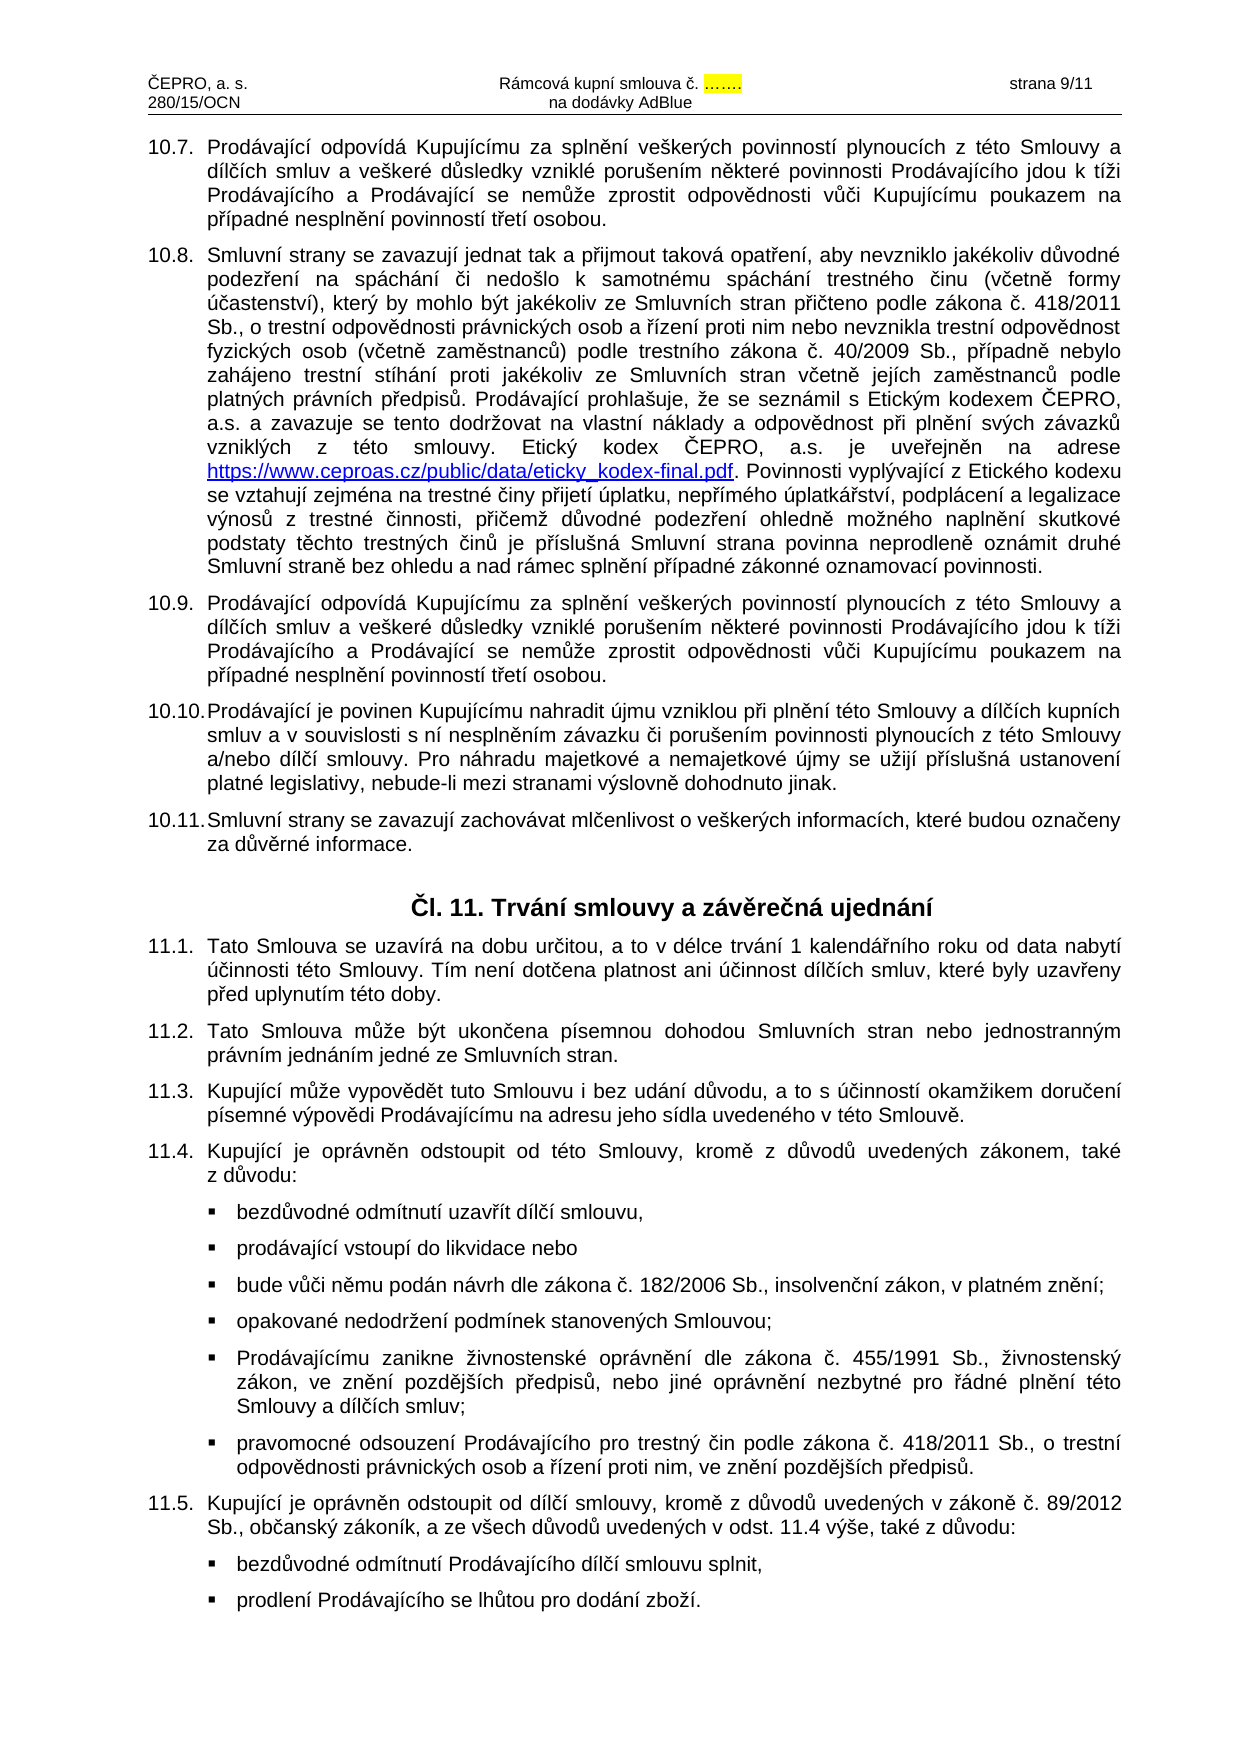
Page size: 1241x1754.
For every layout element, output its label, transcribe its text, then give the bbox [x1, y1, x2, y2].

list Tato Smlouva může být ukončena písemnou dohodou Smluvních stran nebo jednostranným právním jednáním jedné ze Smluvních stran. [148, 1018, 1122, 1066]
list prodlení Prodávajícího se lhůtou pro dodání zboží. [207, 1588, 1122, 1612]
text Prodávající odpovídá Kupujícímu za splnění veškerých povinností plynoucích z této Smlouvy a dílčích smluv a veškeré důsledky vzniklé porušením některé povinnosti Prodávajícího jdou k tíži Prodávajícího a Prodávající se nemůže zprostit odpovědnosti vůči Kupujícímu poukazem na případné nesplnění povinností třetí osobou. [148, 134, 1122, 230]
text Prodávající odpovídá Kupujícímu za splnění veškerých povinností plynoucích z této Smlouvy a dílčích smluv a veškeré důsledky vzniklé porušením některé povinnosti Prodávajícího jdou k tíži Prodávajícího a Prodávající se nemůže zprostit odpovědnosti vůči Kupujícímu poukazem na případné nesplnění povinností třetí osobou. [148, 591, 1122, 687]
list prodávající vstoupí do likvidace nebo [207, 1236, 1122, 1260]
list Prodávajícímu zanikne živnostenské oprávnění dle zákona č. 455/1991 Sb., živnostenský zákon, ve znění pozdějších předpisů, nebo jiné oprávnění nezbytné pro řádné plnění této Smlouvy a dílčích smluv; [207, 1346, 1122, 1418]
text Prodávající je povinen Kupujícímu nahradit újmu vzniklou při plnění této Smlouvy a dílčích kupních smluv a v souvislosti s ní nesplněním závazku či porušením povinnosti plynoucích z této Smlouvy a/nebo dílčí smlouvy. Pro náhradu majetkové a nemajetkové újmy se užijí příslušná ustanovení platné legislativy, nebude-li mezi stranami výslovně dohodnuto jinak. [148, 699, 1122, 795]
list opakované nedodržení podmínek stanovených Smlouvou; [207, 1309, 1122, 1333]
list Trvání smlouvy a závěrečná ujednání [222, 893, 1122, 922]
text Smluvní strany se zavazují zachovávat mlčenlivost o veškerých informacích, které budou označeny za důvěrné informace. [148, 807, 1122, 855]
list Kupující je oprávněn odstoupit od této Smlouvy, kromě z důvodů uvedených zákonem, také z důvodu: [148, 1139, 1122, 1187]
list bezdůvodné odmítnutí Prodávajícího dílčí smlouvu splnit, [207, 1551, 1122, 1575]
list Kupující je oprávněn odstoupit od dílčí smlouvy, kromě z důvodů uvedených v zákoně č. 89/2012 Sb., občanský zákoník, a ze všech důvodů uvedených v odst. 11.4 výše, také z důvodu: [148, 1491, 1122, 1539]
text Smluvní strany se zavazují jednat tak a přijmout taková opatření, aby nevzniklo jakékoliv důvodné podezření na spáchání či nedošlo k samotnému spáchání trestného činu (včetně formy účastenství), který by mohlo být jakékoliv ze Smluvních stran přičteno podle zákona č. 418/2011 Sb., o trestní odpovědnosti právnických osob a řízení proti nim nebo nevznikla trestní odpovědnost fyzických osob (včetně zaměstnanců) podle trestního zákona č. 40/2009 Sb., případně nebylo zahájeno trestní stíhání proti jakékoliv ze Smluvních stran včetně jejích zaměstnanců podle platných právních předpisů. Prodávající prohlašuje, že se seznámil s Etickým kodexem ČEPRO, a.s. a zavazuje se tento dodržovat na vlastní náklady a odpovědnost při plnění svých závazků vzniklých z této smlouvy. Etický kodex ČEPRO, a.s. je uveřejněn na adrese https://www.ceproas.cz/public/data/eticky_kodex-final.pdf. Povinnosti vyplývající z Etického kodexu se vztahují zejména na trestné činy přijetí úplatku, nepřímého úplatkářství, podplácení a legalizace výnosů z trestné činnosti, přičemž důvodné podezření ohledně možného naplnění skutkové podstaty těchto trestných činů je příslušná Smluvní strana povinna neprodleně oznámit druhé Smluvní straně bez ohledu a nad rámec splnění případné zákonné oznamovací povinnosti. [148, 243, 1122, 578]
list Tato Smlouva se uzavírá na dobu určitou, a to v délce trvání 1 kalendářního roku od data nabytí účinnosti této Smlouvy. Tím není dotčena platnost ani účinnost dílčích smluv, které byly uzavřeny před uplynutím této doby. [148, 934, 1122, 1006]
list pravomocné odsouzení Prodávajícího pro trestný čin podle zákona č. 418/2011 Sb., o trestní odpovědnosti právnických osob a řízení proti nim, ve znění pozdějších předpisů. [207, 1430, 1122, 1478]
list Kupující může vypovědět tuto Smlouvu i bez udání důvodu, a to s účinností okamžikem doručení písemné výpovědi Prodávajícímu na adresu jeho sídla uvedeného v této Smlouvě. [148, 1079, 1122, 1127]
list bezdůvodné odmítnutí uzavřít dílčí smlouvu, [207, 1200, 1122, 1224]
list bude vůči němu podán návrh dle zákona č. 182/2006 Sb., insolvenční zákon, v platném znění; [207, 1273, 1122, 1297]
